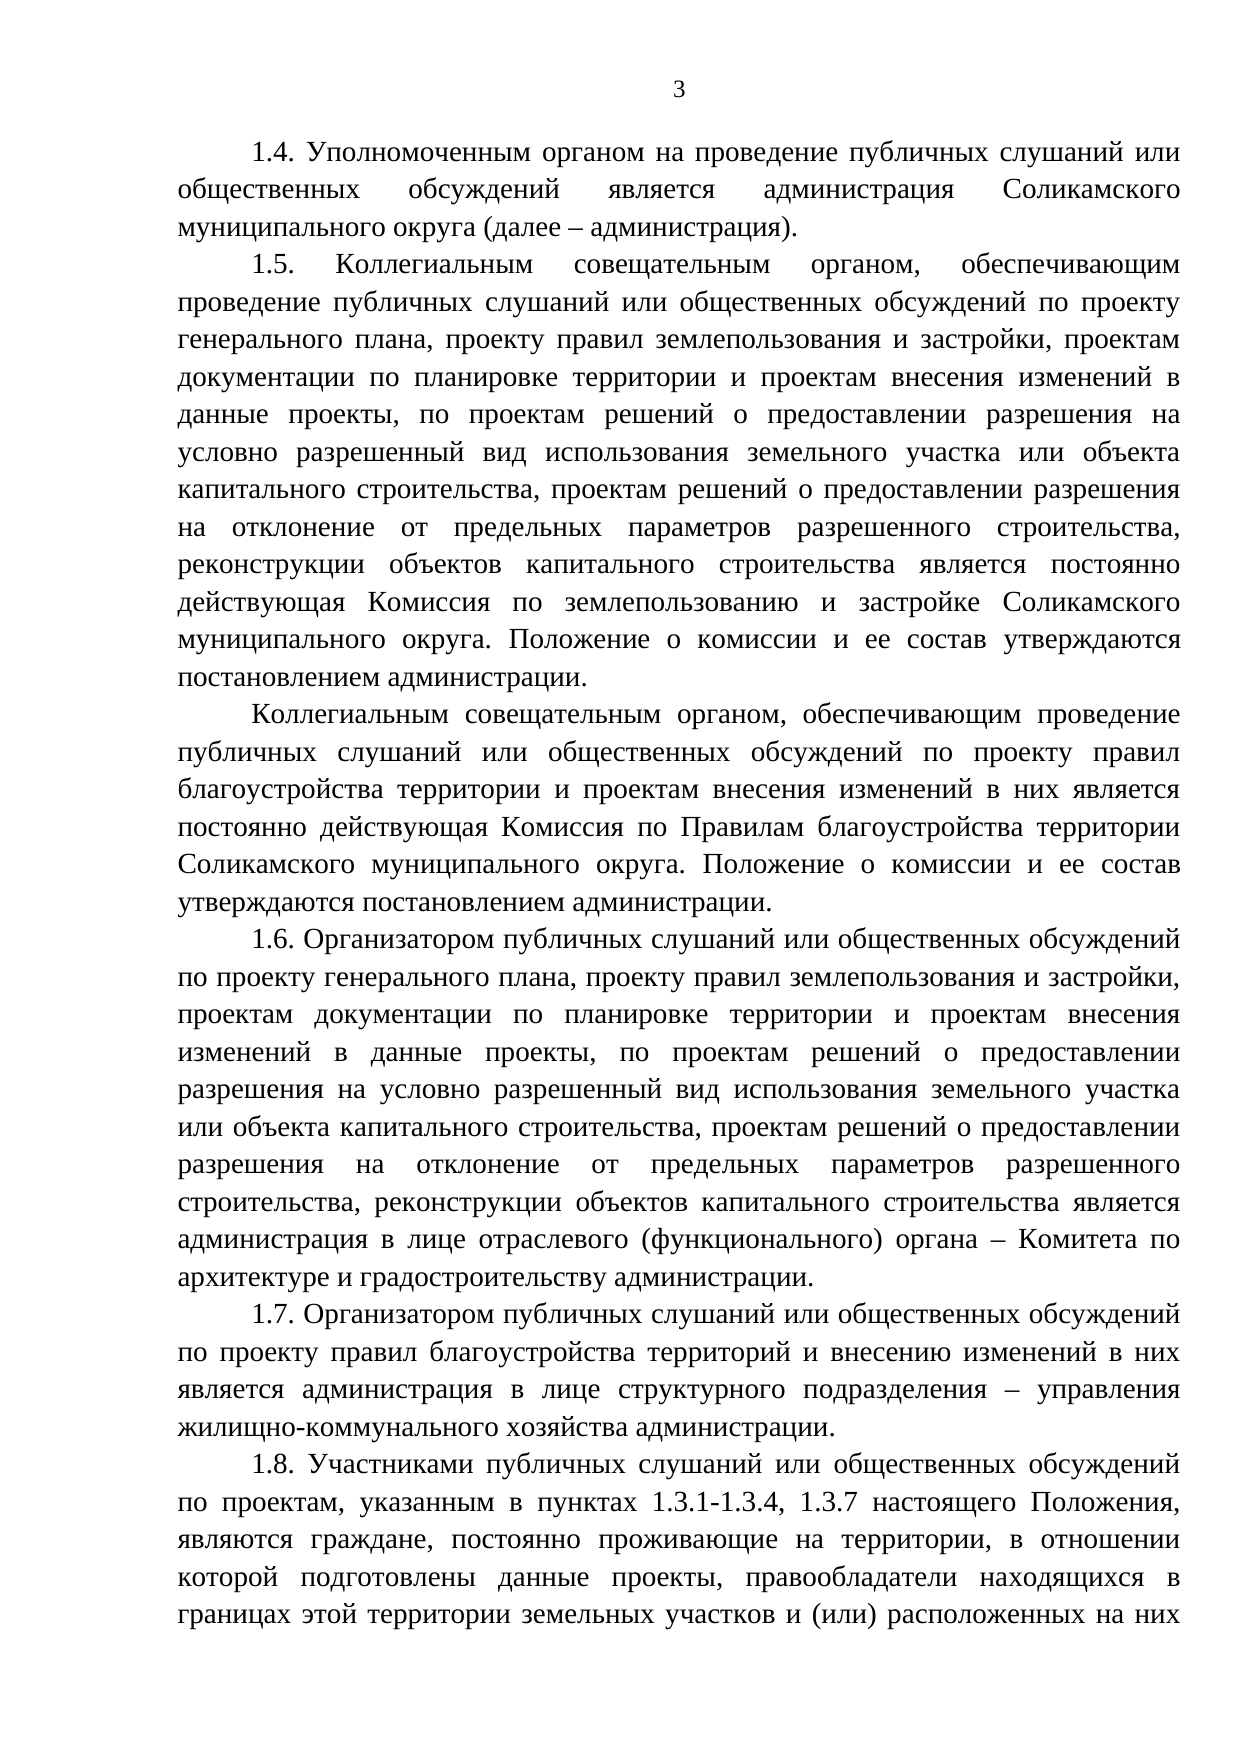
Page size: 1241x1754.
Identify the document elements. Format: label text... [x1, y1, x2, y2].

text Коллегиальным совещательным органом, обеспечивающим проведение публичных слушаний или общественных обсуждений по проекту правил благоустройства территории и проектам внесения изменений в них является постоянно действующая Комиссия по Правилам благоустройства территории Соликамского муниципального округа. Положение о комиссии и ее состав утверждаются постановлением администрации. [177, 694, 1181, 919]
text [177, 1444, 1181, 1631]
text 1.6. Организатором публичных слушаний или общественных обсуждений по проекту генерального плана, проекту правил землепользования и застройки, проектам документации по планировке территории и проектам внесения изменений в данные проекты, по проектам решений о предоставлении разрешения на условно разрешенный вид использования земельного участка или объекта капитального строительства, проектам решений о предоставлении разрешения на отклонение от предельных параметров разрешенного строительства, реконструкции объектов капитального строительства является администрация в лице отраслевого (функционального) органа – Комитета по архитектуре и градостроительству администрации. [177, 919, 1181, 1294]
text 1.7. Организатором публичных слушаний или общественных обсуждений по проекту правил благоустройства территорий и внесению изменений в них является администрация в лице структурного подразделения – управления жилищно-коммунального хозяйства администрации. [177, 1294, 1181, 1444]
text 1.5. Коллегиальным совещательным органом, обеспечивающим проведение публичных слушаний или общественных обсуждений по проекту генерального плана, проекту правил землепользования и застройки, проектам документации по планировке территории и проектам внесения изменений в данные проекты, по проектам решений о предоставлении разрешения на условно разрешенный вид использования земельного участка или объекта капитального строительства, проектам решений о предоставлении разрешения на отклонение от предельных параметров разрешенного строительства, реконструкции объектов капитального строительства является постоянно действующая Комиссия по землепользованию и застройке Соликамского муниципального округа. Положение о комиссии и ее состав утверждаются постановлением администрации. [177, 244, 1181, 694]
text 1.4. Уполномоченным органом на проведение публичных слушаний или общественных обсуждений является администрация Соликамского муниципального округа (далее – администрация). [177, 131, 1181, 244]
